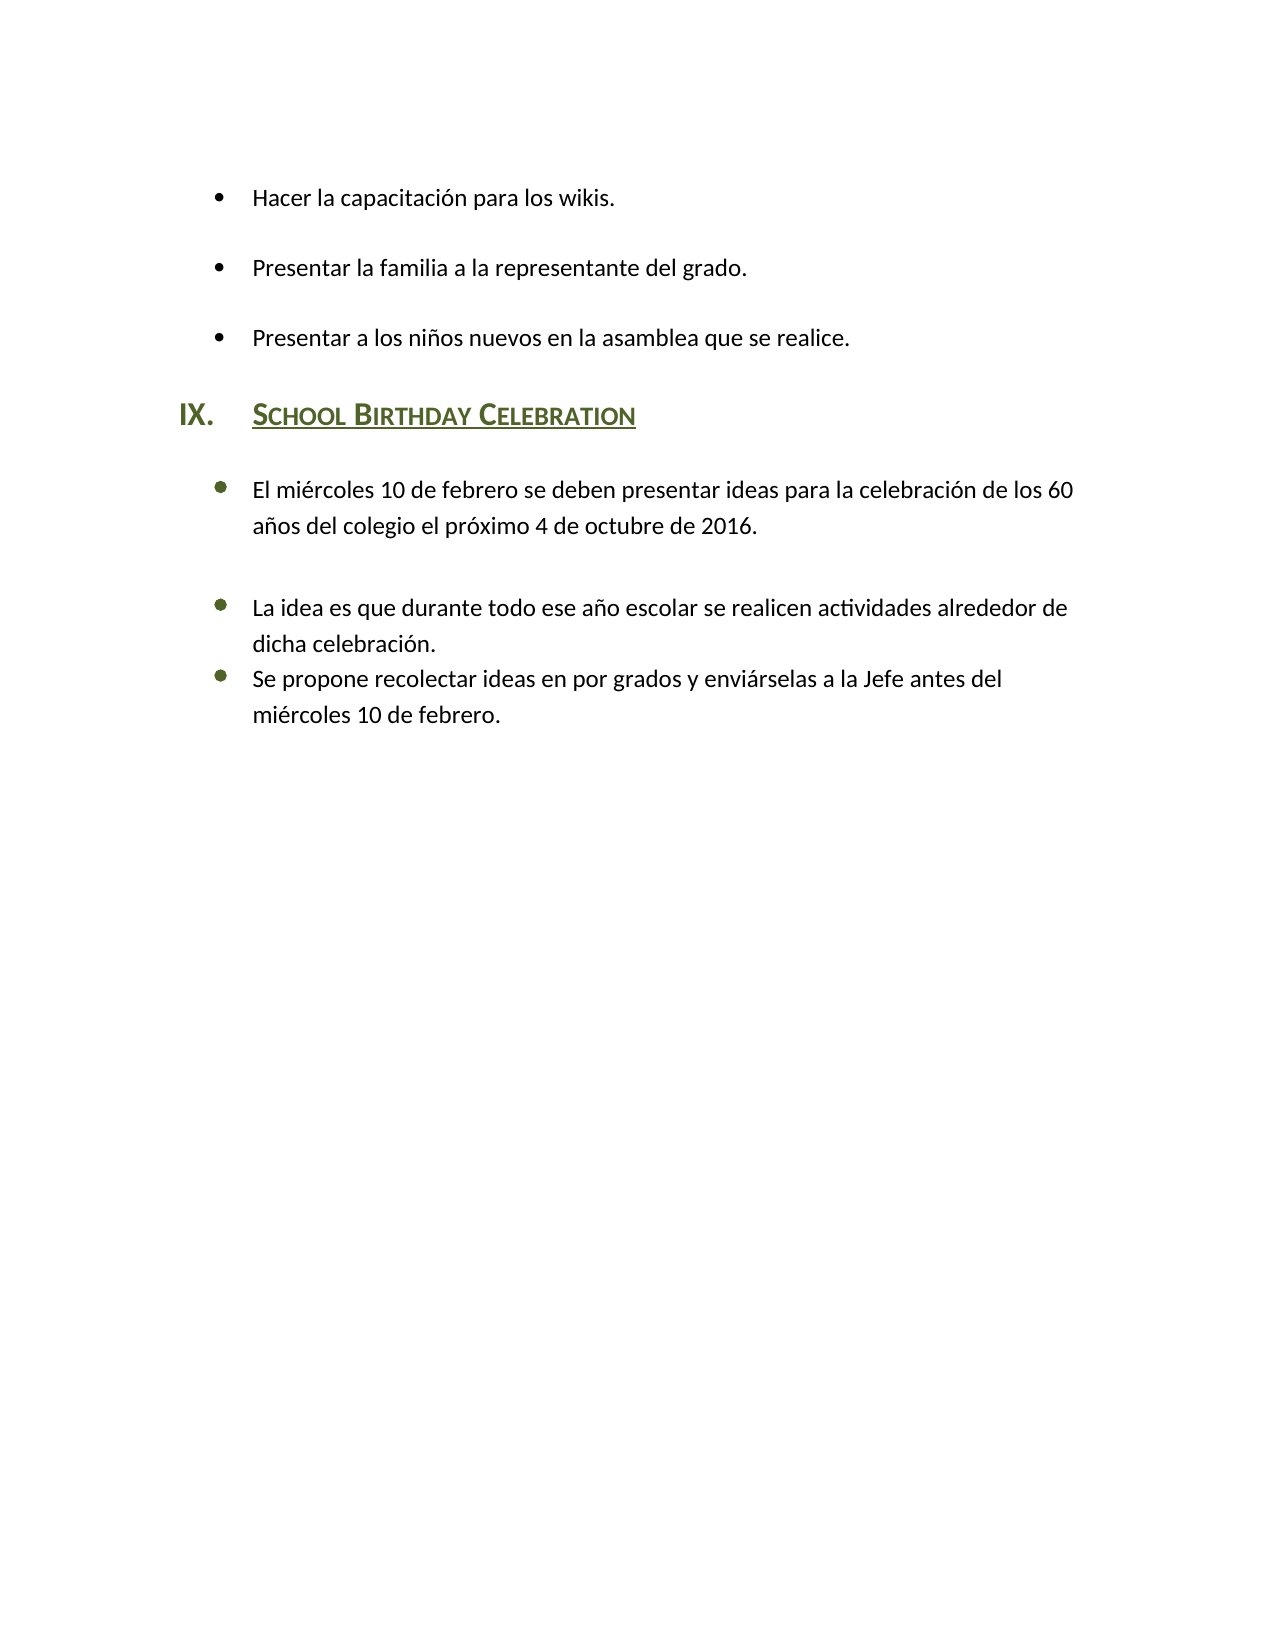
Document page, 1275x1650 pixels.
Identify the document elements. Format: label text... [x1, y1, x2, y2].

list El miércoles 10 de febrero se deben presentar ideas para la celebración de los 60 años del colegio el próximo 4 de octubre de 2016. [215, 474, 1098, 541]
list La idea es que durante todo ese año escolar se realicen actividades alrededor de dicha celebración. [215, 592, 1098, 658]
list Hacer la capacitación para los wikis. [215, 183, 1098, 213]
list Presentar la familia a la representante del grado. [215, 253, 1098, 283]
list Se propone recolectar ideas en por grados y enviárselas a la Jefe antes del miércoles 10 de febrero. [215, 663, 1098, 729]
list Presentar a los niños nuevos en la asamblea que se realice. [215, 323, 1098, 353]
list School Birthday Celebration [215, 393, 1098, 433]
